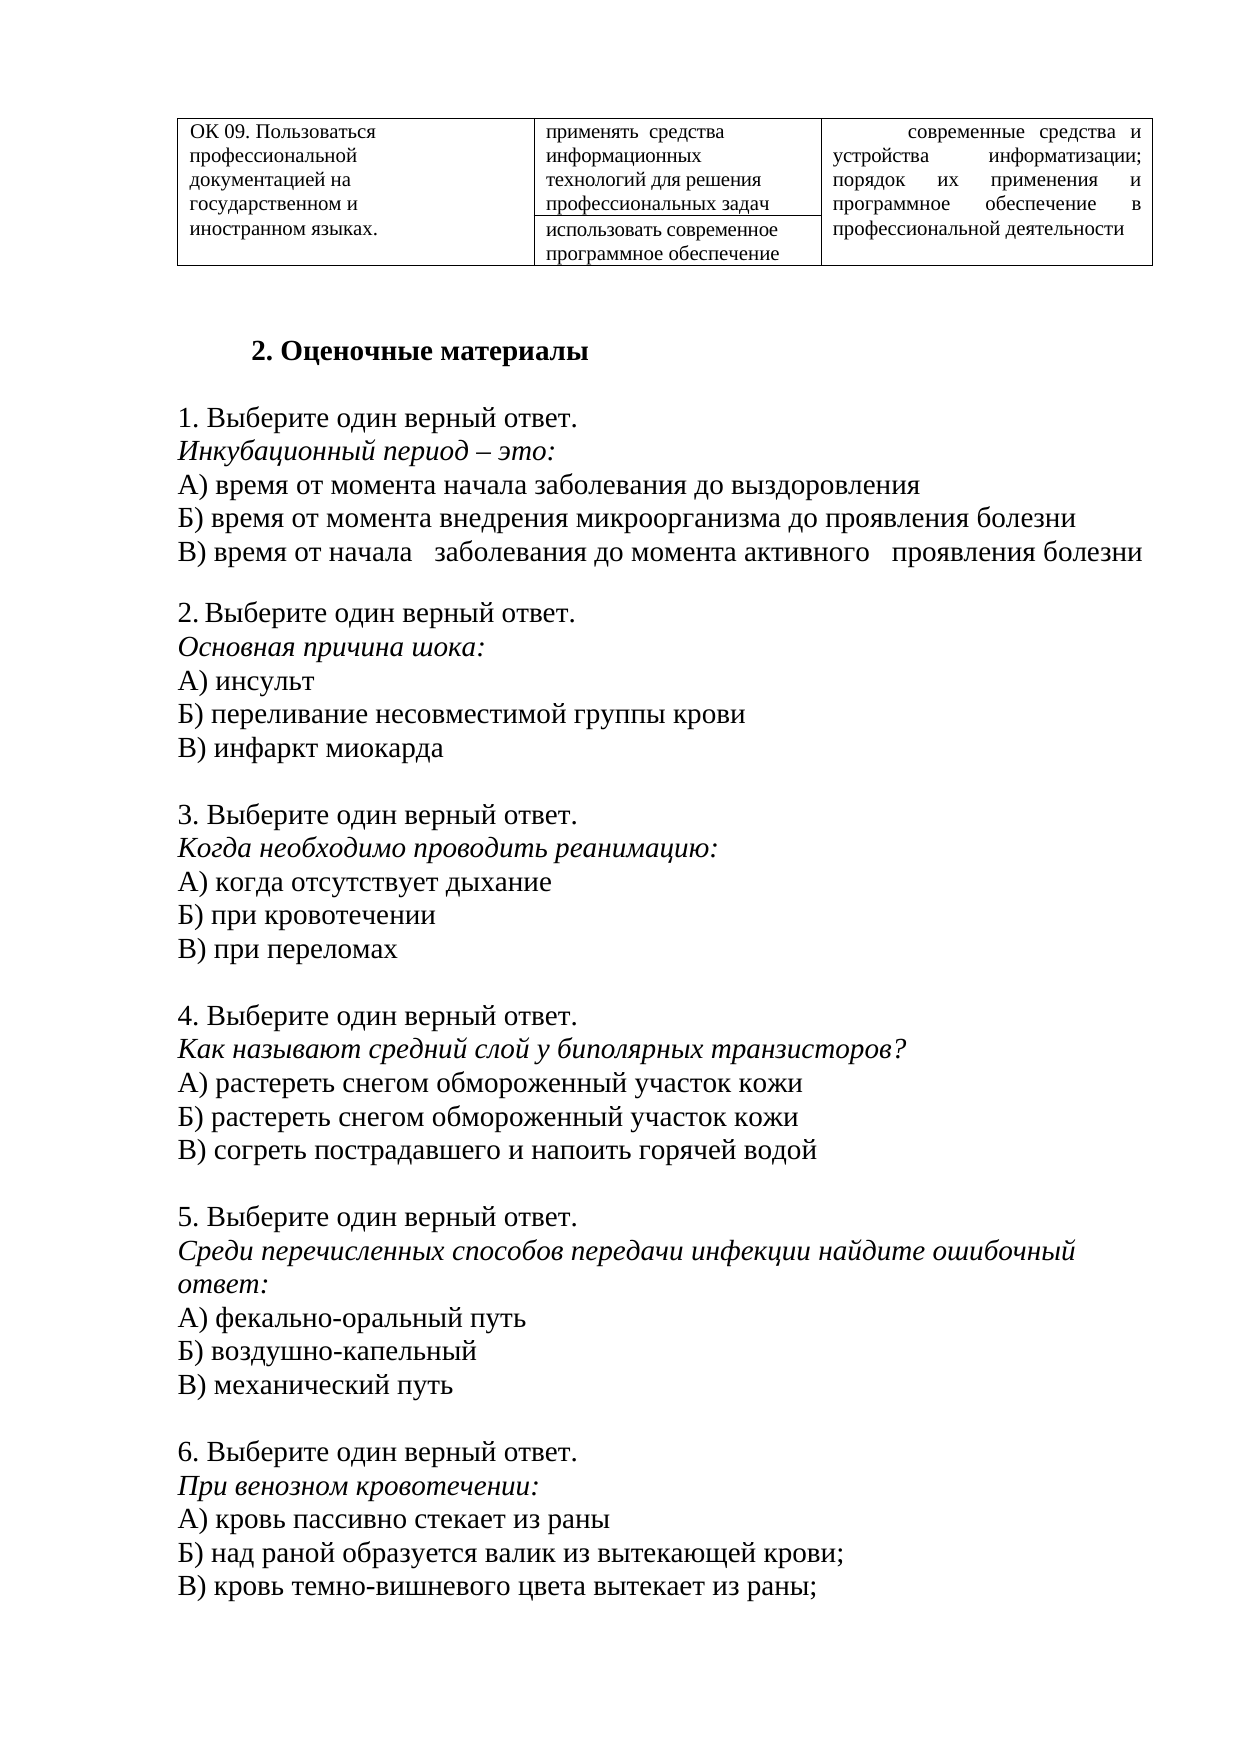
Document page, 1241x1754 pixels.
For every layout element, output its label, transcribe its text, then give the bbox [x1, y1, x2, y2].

text 2. Выберите один верный ответ. [177, 596, 1152, 629]
text 2. Оценочные материалы [177, 333, 1152, 366]
text Б) при кровотечении В) при переломах [177, 897, 1152, 964]
text А) инсульт [177, 663, 1152, 696]
text Б) переливание несовместимой группы крови В) инфаркт миокарда [177, 696, 1152, 763]
text А) растереть снегом обмороженный участок кожи Б) растереть снегом обмороженный участок кожи В) согреть пострадавшего и напоить горячей водой [177, 1065, 1152, 1166]
text А) когда отсутствует дыхание [177, 864, 1152, 897]
text А) кровь пассивно стекает из раны Б) над раной образуется валик из вытекающей крови; [177, 1501, 1152, 1568]
text А) время от момента начала заболевания до выздоровления Б) время от момента внедрения микроорганизма до проявления болезни В) время от начала заболевания до момента активного проявления болезни [177, 467, 1152, 567]
text 4. Выберите один верный ответ. [177, 998, 1152, 1032]
text А) фекально-оральный путь Б) воздушно-капельный В) механический путь [177, 1300, 1152, 1401]
text Когда необходимо проводить реанимацию: [177, 830, 1152, 864]
table_cell использовать современное программное обеспечение [535, 216, 821, 264]
table_cell ОК 09. Пользоваться профессиональной документацией на государственном и иностранном языках. [178, 119, 534, 264]
text При венозном кровотечении: [177, 1468, 1152, 1501]
table_cell применять средства информационных технологий для решения профессиональных задач [535, 119, 821, 215]
text 5. Выберите один верный ответ. [177, 1199, 1152, 1233]
text 6. Выберите один верный ответ. [177, 1434, 1152, 1468]
text В) кровь темно-вишневого цвета вытекает из раны; [177, 1568, 1152, 1602]
text Основная причина шока: [177, 629, 1152, 663]
text Инкубационный период – это: [177, 433, 1152, 467]
text 3. Выберите один верный ответ. [177, 797, 1152, 830]
table_cell современные средства и устройства информатизации; порядок их применения и программное обеспечение в профессиональной деятельности [822, 119, 1152, 264]
text 1. Выберите один верный ответ. [177, 400, 1152, 433]
text Как называют средний слой у биполярных транзисторов? [177, 1032, 1152, 1065]
text Среди перечисленных способов передачи инфекции найдите ошибочный ответ: [177, 1233, 1152, 1300]
